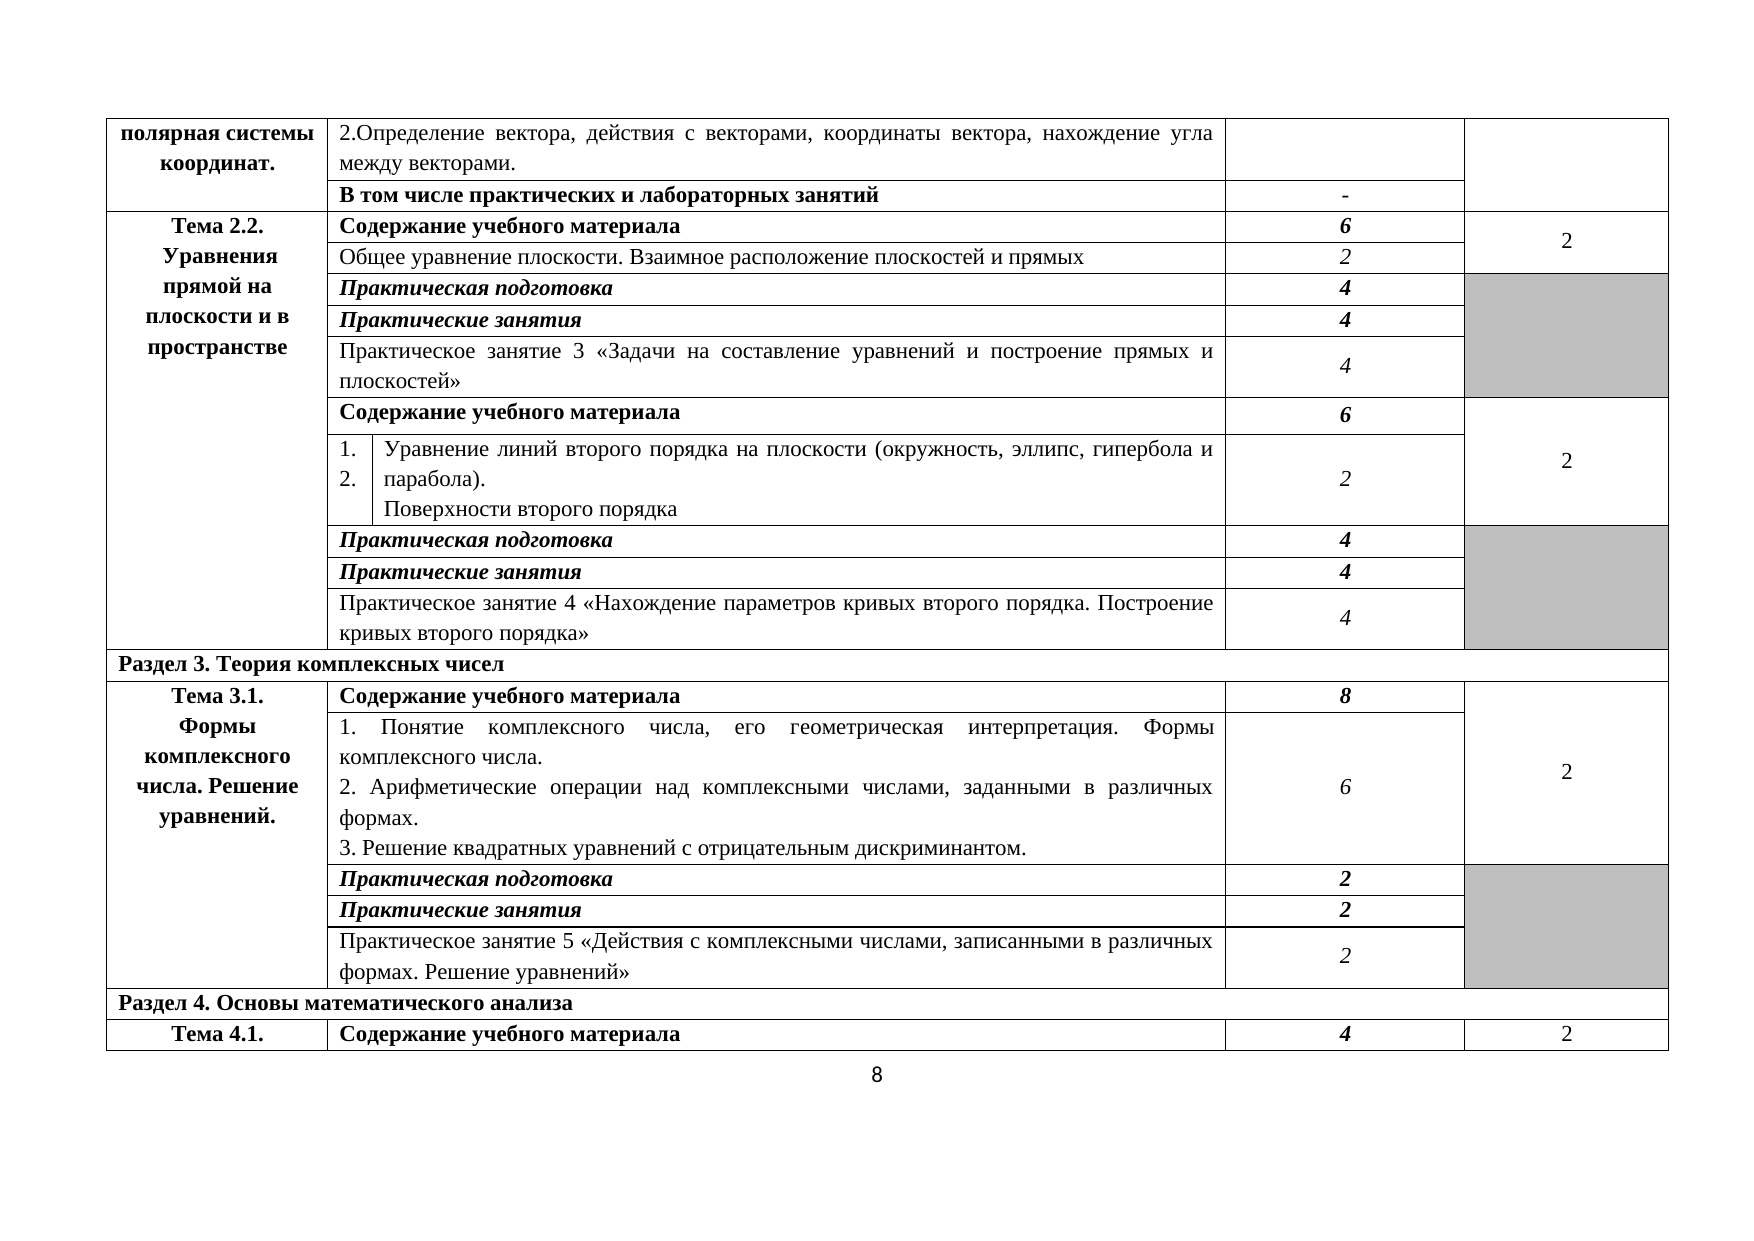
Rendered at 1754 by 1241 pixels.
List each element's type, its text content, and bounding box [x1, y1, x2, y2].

table_cell Практические занятия [328, 896, 1225, 926]
table_cell Тема 3.1. Формы комплексного числа. Решение уравнений. [107, 682, 327, 988]
table_cell Содержание учебного материала [328, 212, 1225, 242]
table_cell 2 [1465, 212, 1668, 273]
table_cell 4 [1226, 558, 1464, 588]
table_cell 2 [1465, 682, 1668, 864]
table_cell Общее уравнение плоскости. Взаимное расположение плоскостей и прямых [328, 243, 1225, 273]
table_cell 2 [1226, 928, 1464, 988]
table_cell Практические занятия [328, 558, 1225, 588]
table_cell - [1226, 181, 1464, 211]
table_cell 4 [1226, 1020, 1464, 1050]
table_cell Раздел 4. Основы математического анализа [107, 989, 1668, 1019]
table_cell 4 [1226, 589, 1464, 649]
table_cell [1465, 526, 1668, 649]
table_cell Содержание учебного материала [328, 682, 1225, 712]
table_cell Раздел 3. Теория комплексных чисел [107, 650, 1668, 681]
table_cell 6 [1226, 212, 1464, 242]
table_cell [107, 1020, 327, 1050]
table_cell 4 [1226, 274, 1464, 304]
table_cell 2 [1226, 243, 1464, 273]
table_cell [1465, 274, 1668, 397]
table_cell Содержание учебного материала [328, 398, 1225, 434]
table_cell Тема 2.2. Уравнения прямой на плоскости и в пространстве [107, 212, 327, 649]
table_cell Практическое занятие 4 «Нахождение параметров кривых второго порядка. Построение кривых второго порядка» [328, 589, 1225, 649]
table_cell 1. 2. [328, 435, 372, 525]
table_cell Уравнение линий второго порядка на плоскости (окружность, эллипс, гипербола и парабола). Поверхности второго порядка [373, 435, 1225, 525]
table_cell Содержание учебного материала [328, 1020, 1225, 1050]
table_cell Практические занятия [328, 306, 1225, 336]
table_cell 2 [1226, 865, 1464, 895]
table_cell 2 [1465, 1020, 1668, 1050]
table_cell 6 [1226, 713, 1464, 864]
table_cell Практическое занятие 3 «Задачи на составление уравнений и построение прямых и плоскостей» [328, 337, 1225, 397]
table_cell 2 [1226, 896, 1464, 926]
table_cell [328, 119, 1225, 179]
table_cell 1. Понятие комплексного числа, его геометрическая интерпретация. Формы комплексного числа. 2. Арифметические операции над комплексными числами, заданными в различных формах. 3. Решение квадратных уравнений с отрицательным дискриминантом. [328, 713, 1225, 864]
table_cell 6 [1226, 398, 1464, 434]
table_cell В том числе практических и лабораторных занятий [328, 181, 1225, 211]
table_cell Практическое занятие 5 «Действия с комплексными числами, записанными в различных формах. Решение уравнений» [328, 928, 1225, 988]
table_cell Практическая подготовка [328, 865, 1225, 895]
table_cell 4 [1226, 306, 1464, 336]
table_cell [1465, 865, 1668, 988]
table_cell 2 [1226, 435, 1464, 525]
table_cell 6 [1226, 119, 1464, 179]
table_cell Практическая подготовка [328, 526, 1225, 557]
table_cell 4 [1226, 526, 1464, 557]
table_cell Практическая подготовка [328, 274, 1225, 304]
table_cell 2 [1465, 398, 1668, 525]
table_cell 8 [1226, 682, 1464, 712]
table_cell 4 [1226, 337, 1464, 397]
